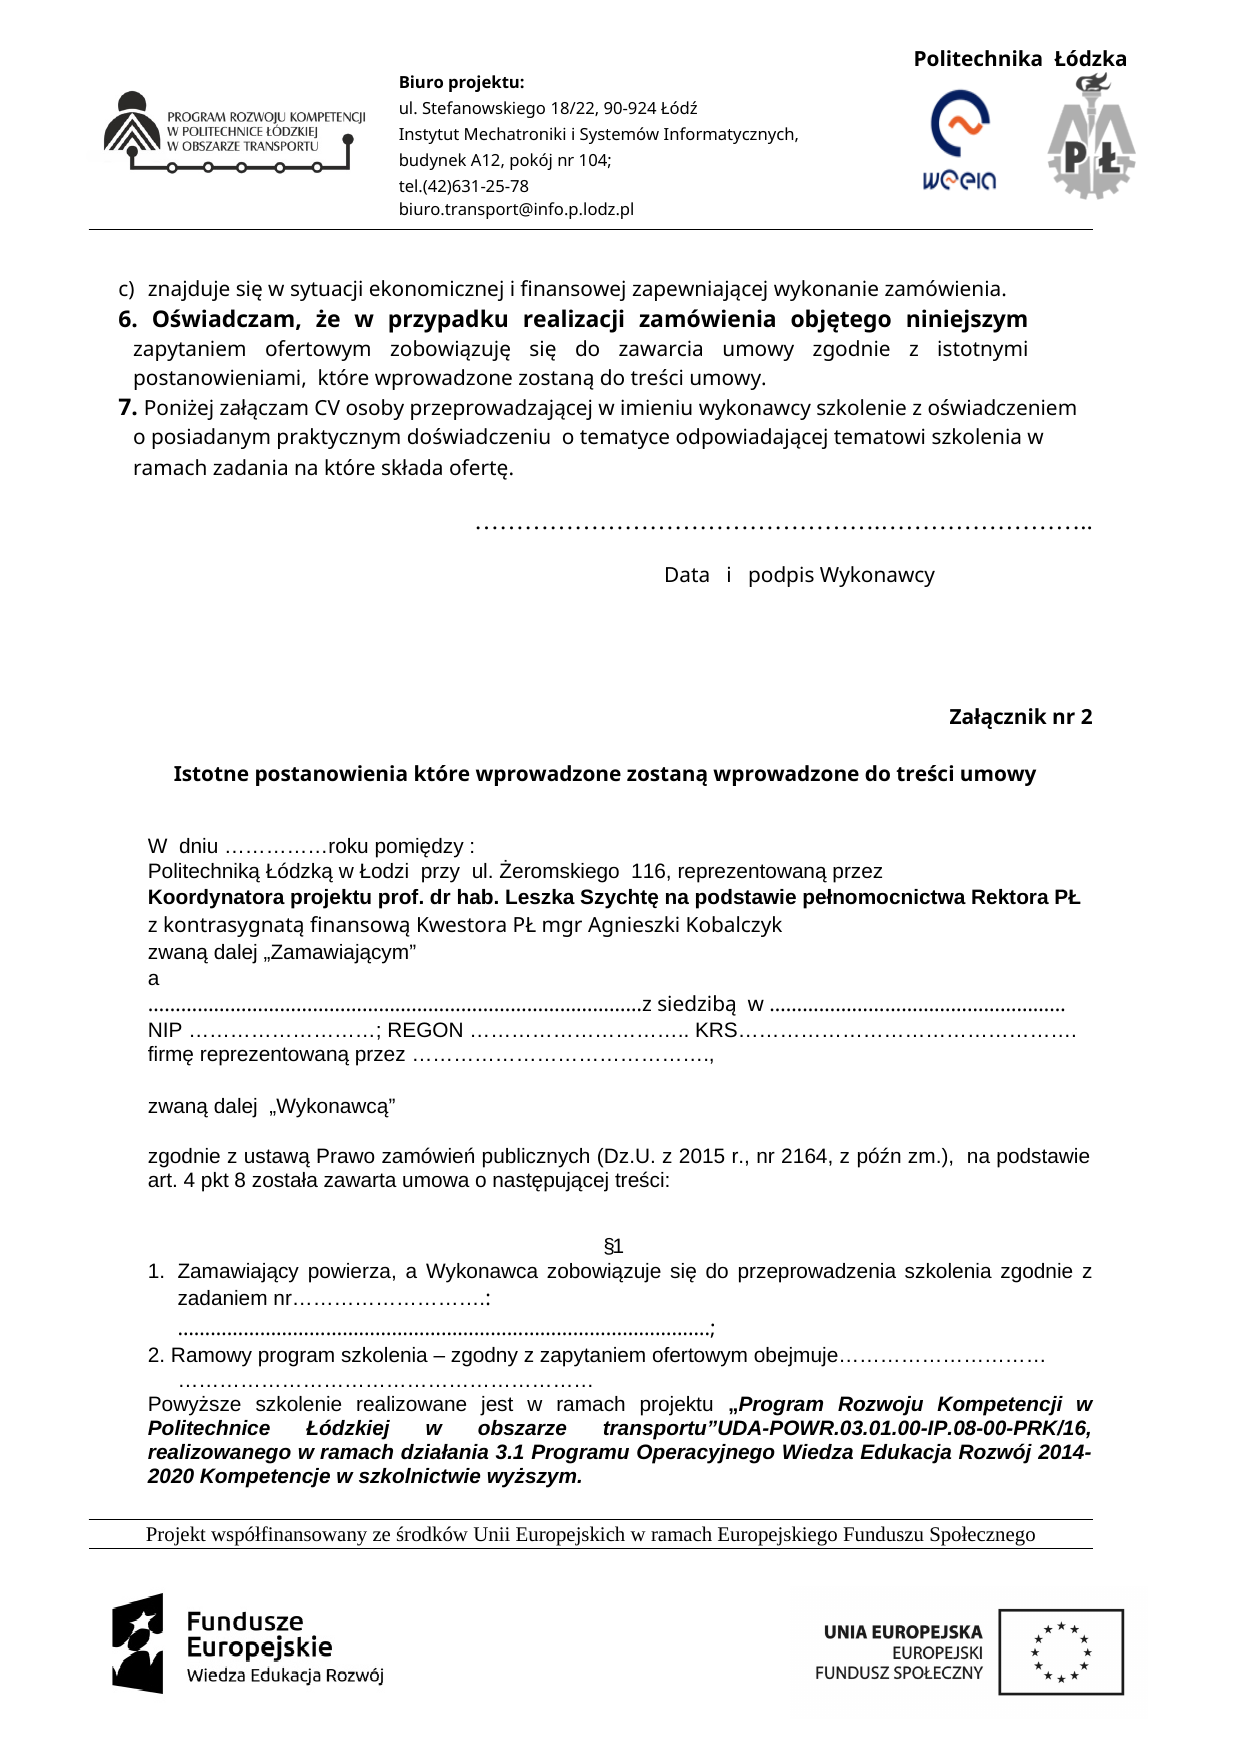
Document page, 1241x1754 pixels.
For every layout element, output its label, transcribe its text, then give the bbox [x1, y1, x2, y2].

picture [1047, 72, 1136, 200]
text a [148, 965, 1093, 989]
text Istotne postanowienia które wprowadzone zostaną wprowadzone do treści umowy [118, 759, 1093, 787]
picture [905, 76, 1004, 201]
text Koordynatora projektu prof. dr hab. Leszka Szychtę na podstawie pełnomocnictwa Rektora PŁ [148, 885, 1093, 909]
text ………………………………………….…………………….. [133, 506, 1093, 535]
text W dniu ……………roku pomiędzy : [148, 834, 1093, 858]
picture [790, 1586, 1149, 1719]
picture [87, 1586, 408, 1720]
list Zamawiający powierza, a Wykonawca zobowiązuje się do przeprowadzenia szkolenia zgodnie z zadaniem nr……………………….: [148, 1259, 1093, 1311]
text ………………………………………………………………………………z siedzibą w ……………………………………………… NIP ………………………; REGON ………………………….. KRS…………………………………………. firmę reprezentowaną przez ……………………………………., zwaną dalej „Wykonawcą” [148, 989, 1093, 1118]
text zwaną dalej „Zamawiającym” [148, 940, 1093, 964]
text 6. Oświadczam, że w przypadku realizacji zamówienia objętego niniejszym zapytaniem ofertowym zobowiązuję się do zawarcia umowy zgodnie z istotnymi postanowieniami, które wprowadzone zostaną do treści umowy. [118, 303, 1029, 391]
text 2. Ramowy program szkolenia – zgodny z zapytaniem ofertowym obejmuje………………………… [148, 1343, 1093, 1367]
text Politechniką Łódzką w Łodzi przy ul. Żeromskiego 116, reprezentowaną przez [148, 859, 1093, 883]
text …………………………………………………………………………………….; [177, 1313, 1093, 1341]
text z kontrasygnatą finansową Kwestora PŁ mgr Agnieszki Kobalczyk [148, 910, 1093, 938]
text 7. Poniżej załączam CV osoby przeprowadzającej w imieniu wykonawcy szkolenie z oświadczeniem o posiadanym praktycznym doświadczeniu o tematyce odpowiadającej tematowi szkolenia w ramach zadania na które składa ofertę. [118, 391, 1093, 482]
picture [85, 70, 384, 203]
text Załącznik nr 2 [118, 702, 1093, 731]
text Data i podpis Wykonawcy [118, 560, 1093, 588]
text zgodnie z ustawą Prawo zamówień publicznych (Dz.U. z 2015 r., nr 2164, z późn zm.), na podstawie art. 4 pkt 8 została zawarta umowa o następującej treści: [148, 1143, 1093, 1191]
text …………………………………………………… [177, 1368, 1093, 1392]
text Powyższe szkolenie realizowane jest w ramach projektu „Program Rozwoju Kompetencji w Politechnice Łódzkiej w obszarze transportu”UDA-POWR.03.01.00-IP.08-00-PRK/16, realizowanego w ramach działania 3.1 Programu Operacyjnego Wiedza Edukacja Rozwój 2014-2020 Kompetencje w szkolnictwie wyższym. [148, 1392, 1093, 1488]
text c) znajduje się w sytuacji ekonomicznej i finansowej zapewniającej wykonanie zamówienia. [118, 274, 1029, 303]
text §1 [148, 1233, 1082, 1257]
